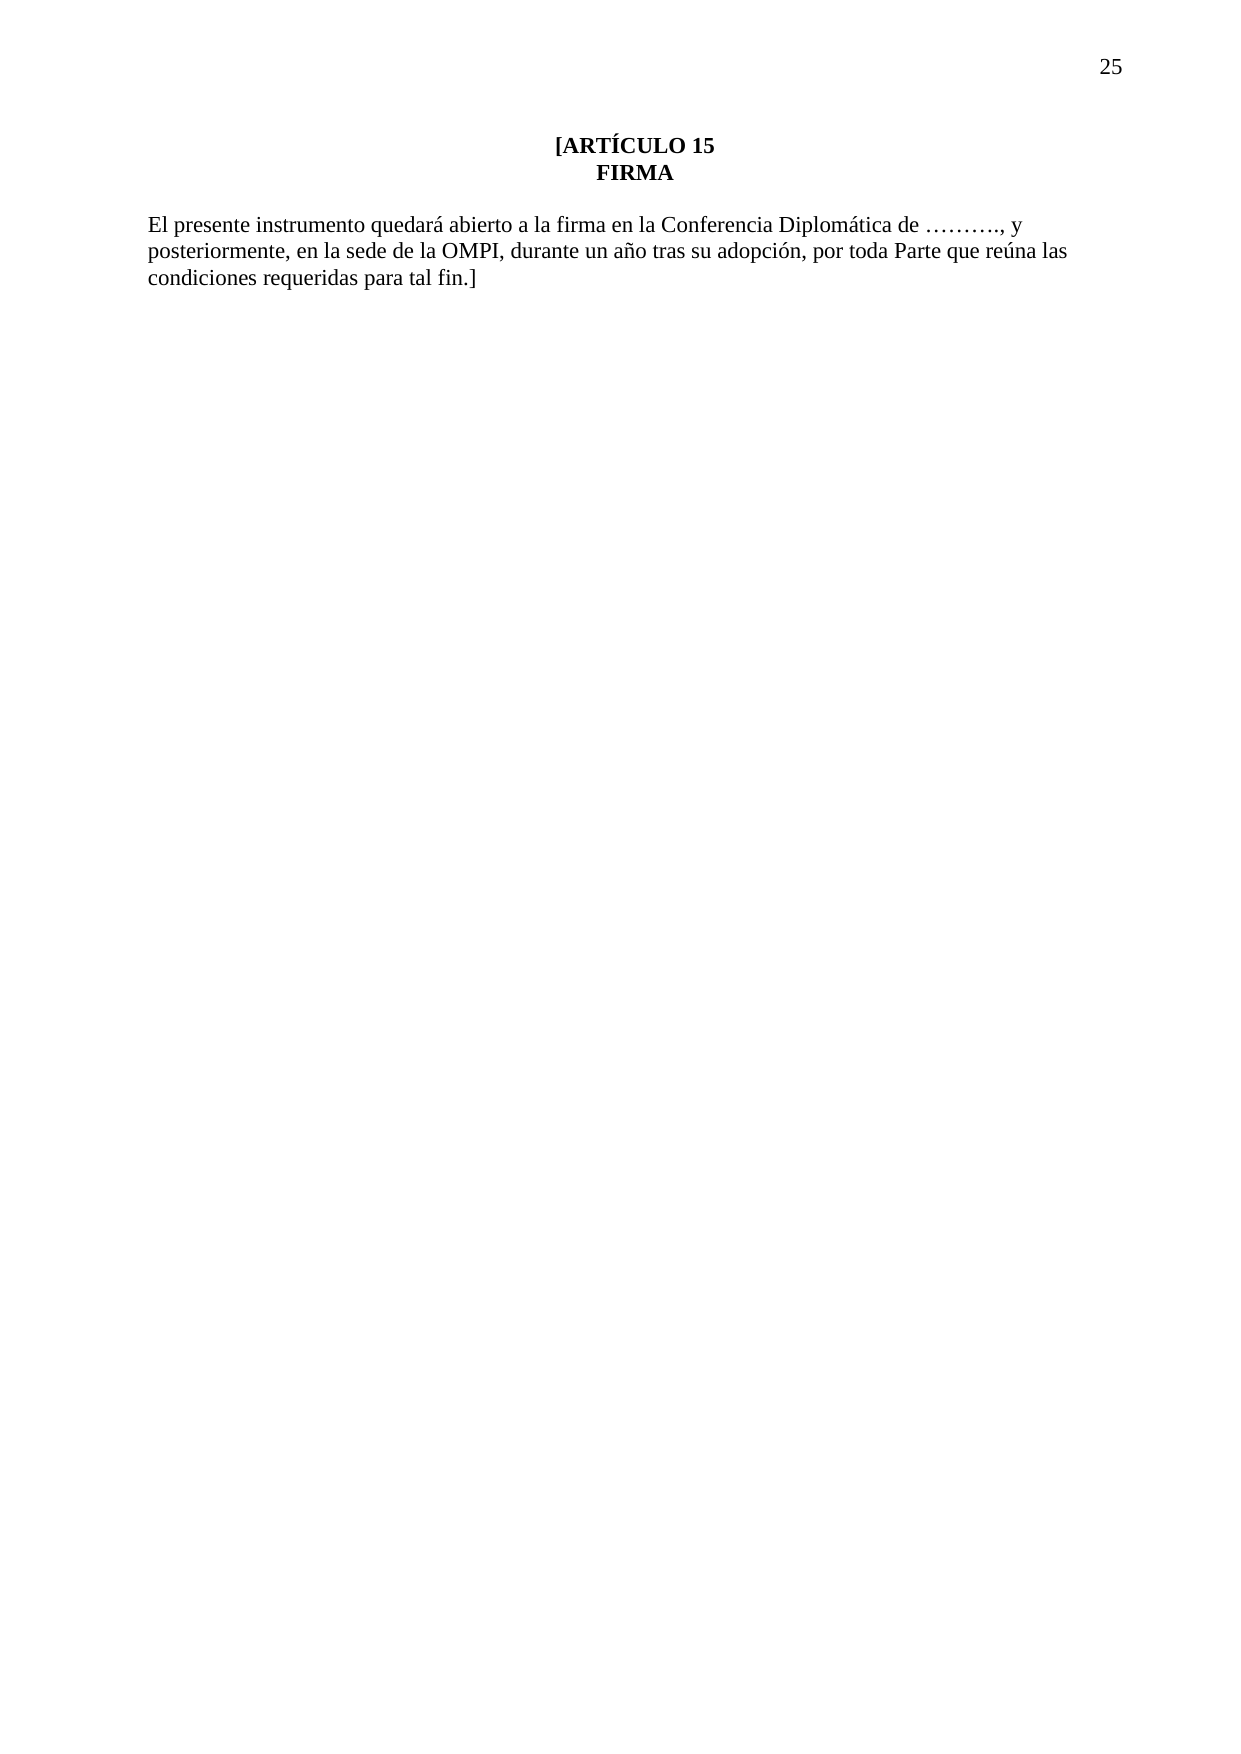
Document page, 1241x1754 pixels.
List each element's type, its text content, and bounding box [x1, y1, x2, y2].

text [ARTÍCULO 15 [148, 132, 1122, 158]
text FIRMA [148, 158, 1122, 185]
text El presente instrumento quedará abierto a la firma en la Conferencia Diplomática de ………., y posteriormente, en la sede de la OMPI, durante un año tras su adopción, por toda Parte que reúna las condiciones requeridas para tal fin.] [148, 211, 1122, 290]
